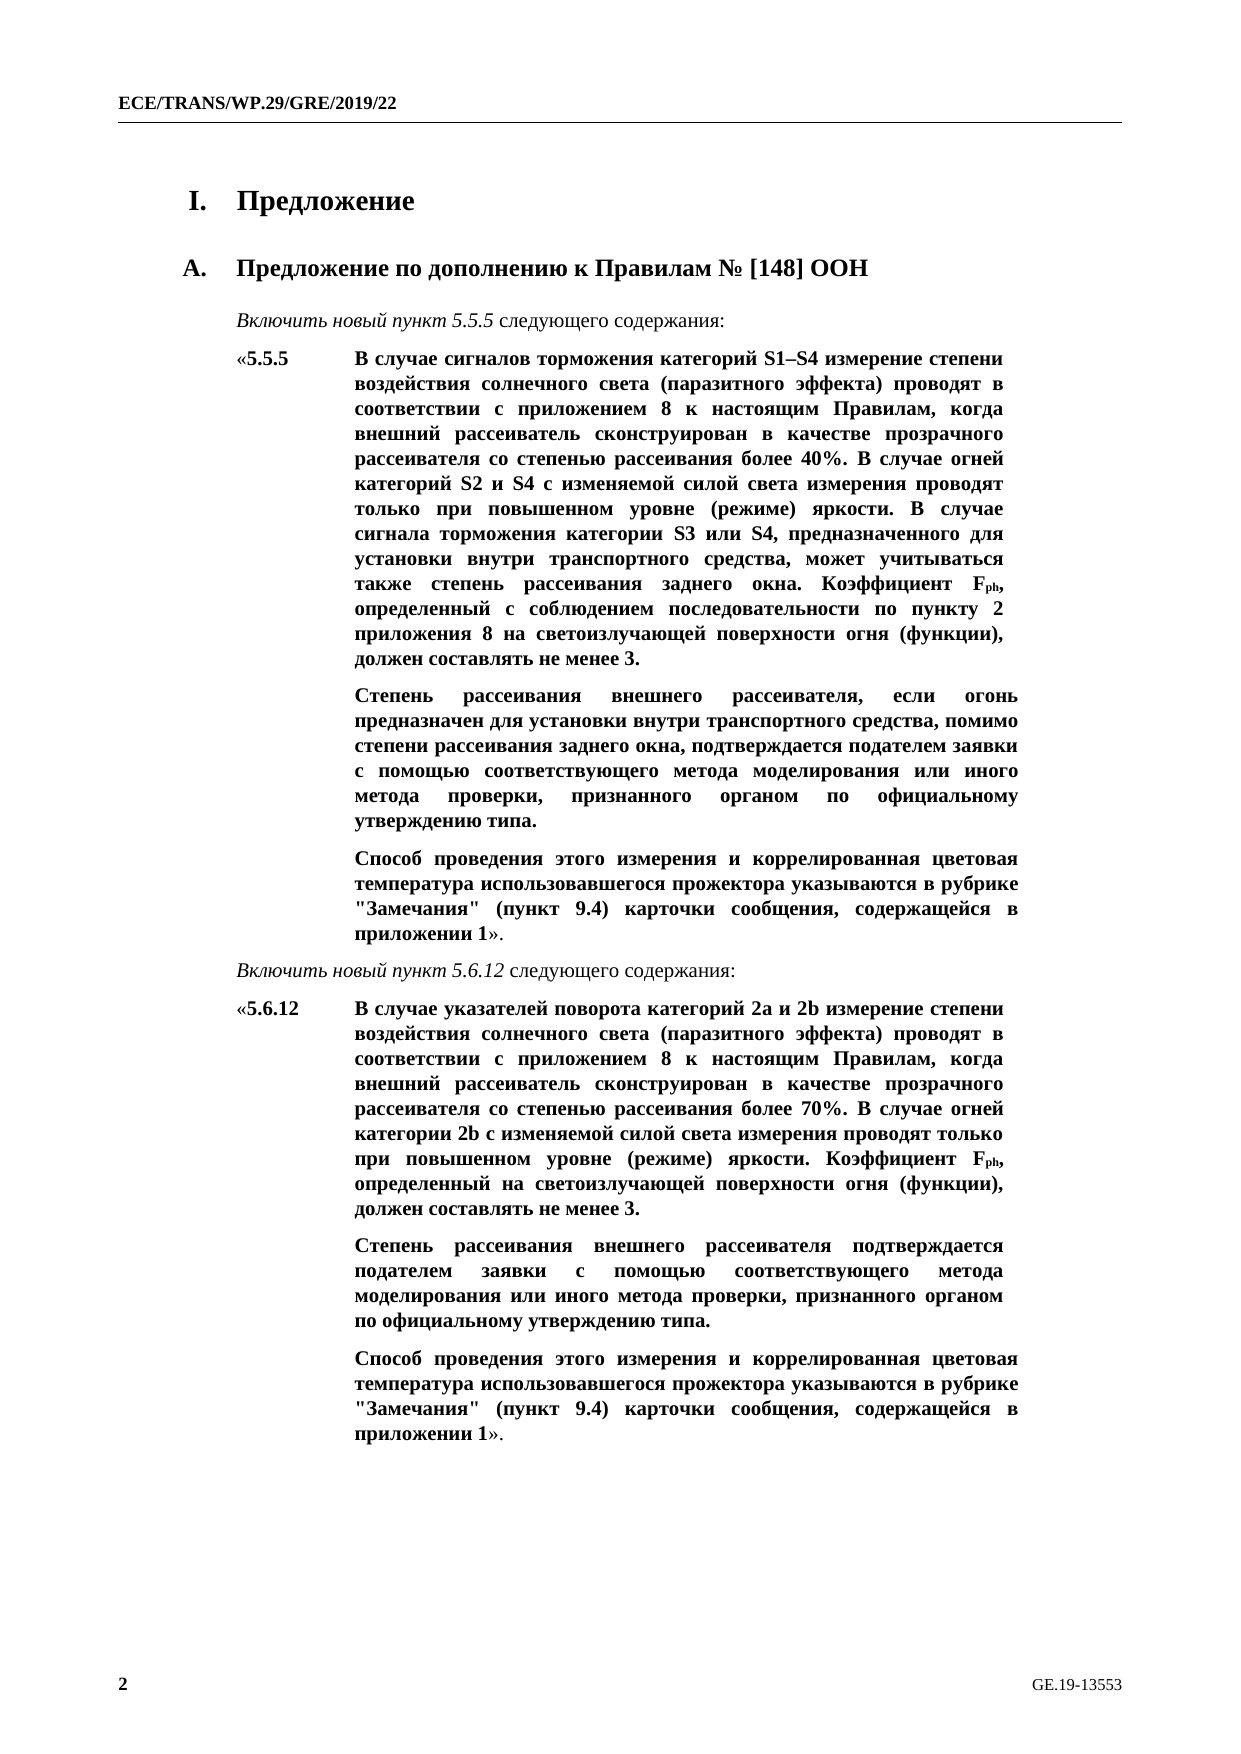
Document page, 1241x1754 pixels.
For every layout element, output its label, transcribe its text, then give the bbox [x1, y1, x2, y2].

text «5.5.5 В случае сигналов торможения категорий S1–S4 измерение степени воздействия солнечного света (паразитного эффекта) проводят в соответствии с приложением 8 к настоящим Правилам, когда внешний рассеиватель сконструирован в качестве прозрачного рассеивателя со степенью рассеивания более 40%. В случае огней категорий S2 и S4 с изменяемой силой света измерения проводят только при повышенном уровне (режиме) яркости. В случае сигнала торможения категории S3 или S4, предназначенного для установки внутри транспортного средства, может учитываться также степень рассеивания заднего окна. Коэффициент Fph, определенный с соблюдением последовательности по пункту 2 приложения 8 на светоизлучающей поверхности огня (функции), должен составлять не менее 3. [236, 344, 1004, 669]
text Включить новый пункт 5.6.12 следующего содержания: [236, 957, 1004, 982]
text Способ проведения этого измерения и коррелированная цветовая температура использовавшегося прожектора указываются в рубрике "Замечания" (пункт 9.4) карточки сообщения, содержащейся в приложении 1». [354, 844, 1019, 944]
text «5.6.12 В случае указателей поворота категорий 2a и 2b измерение степени воздействия солнечного света (паразитного эффекта) проводят в соответствии с приложением 8 к настоящим Правилам, когда внешний рассеиватель сконструирован в качестве прозрачного рассеивателя со степенью рассеивания более 70%. В случае огней категории 2b с изменяемой силой света измерения проводят только при повышенном уровне (режиме) яркости. Коэффициент Fph, определенный на светоизлучающей поверхности огня (функции), должен составлять не менее 3. [236, 994, 1004, 1219]
text Степень рассеивания внешнего рассеивателя подтверждается подателем заявки с помощью соответствующего метода моделирования или иного метода проверки, признанного органом по официальному утверждению типа. [354, 1232, 1004, 1332]
text Включить новый пункт 5.5.5 следующего содержания: [236, 307, 1004, 332]
text Степень рассеивания внешнего рассеивателя, если огонь предназначен для установки внутри транспортного средства, помимо степени рассеивания заднего окна, подтверждается подателем заявки с помощью соответствующего метода моделирования или иного метода проверки, признанного органом по официальному утверждению типа. [354, 682, 1019, 832]
text I. Предложение [118, 185, 1003, 216]
text A. Предложение по дополнению к Правилам № [148] ООН [118, 254, 1004, 282]
text Способ проведения этого измерения и коррелированная цветовая температура использовавшегося прожектора указываются в рубрике "Замечания" (пункт 9.4) карточки сообщения, содержащейся в приложении 1». [354, 1344, 1019, 1444]
